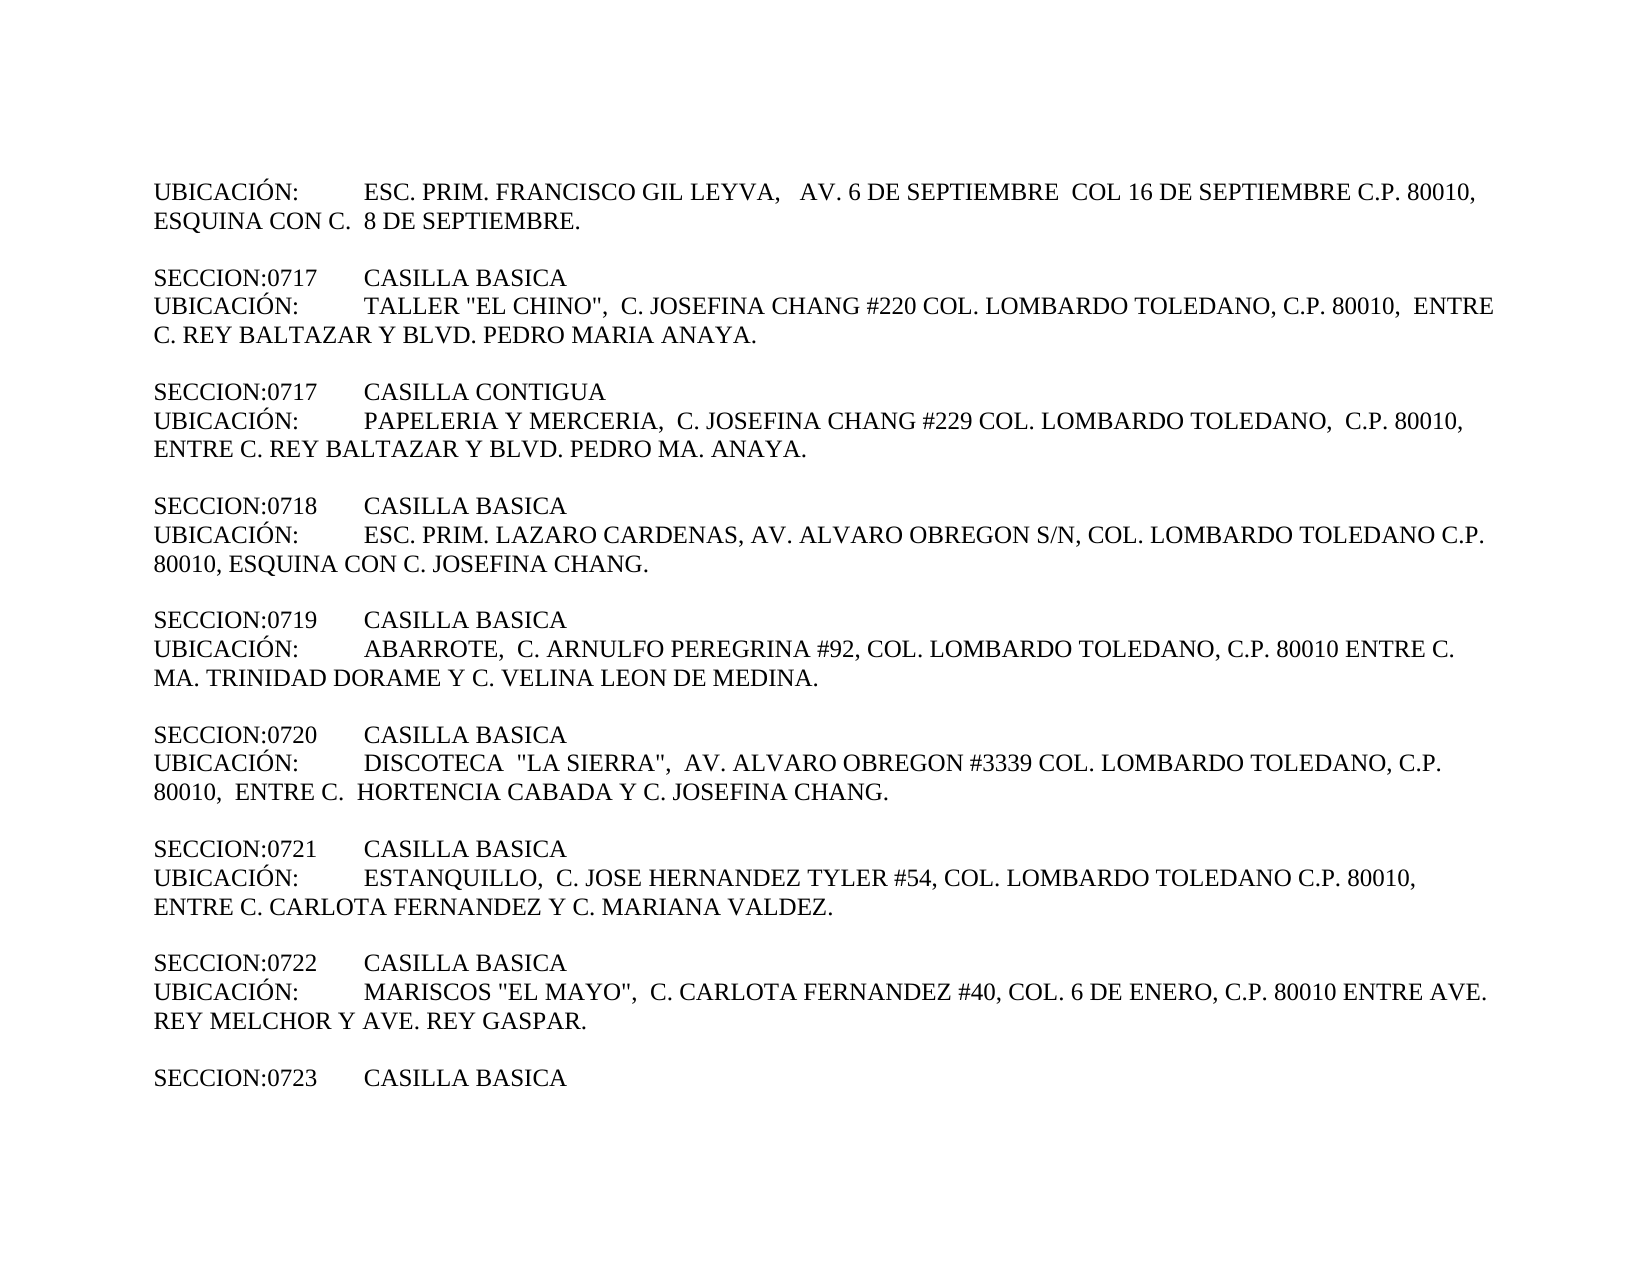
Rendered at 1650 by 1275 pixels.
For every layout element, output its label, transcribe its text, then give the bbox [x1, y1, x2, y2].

text SECCION:0719 CASILLA BASICA [153, 606, 1502, 634]
text SECCION:0717 CASILLA BASICA [153, 263, 1502, 291]
text UBICACIÓN: ESTANQUILLO, C. JOSE HERNANDEZ TYLER #54, COL. LOMBARDO TOLEDANO C.P. 80010, ENTRE C. CARLOTA FERNANDEZ Y C. MARIANA VALDEZ. [153, 863, 1502, 920]
text UBICACIÓN: DISCOTECA "LA SIERRA", AV. ALVARO OBREGON #3339 COL. LOMBARDO TOLEDANO, C.P. 80010, ENTRE C. HORTENCIA CABADA Y C. JOSEFINA CHANG. [153, 748, 1502, 806]
text SECCION:0722 CASILLA BASICA [153, 948, 1502, 977]
text SECCION:0723 CASILLA BASICA [153, 1063, 1502, 1091]
text UBICACIÓN: ESC. PRIM. LAZARO CARDENAS, AV. ALVARO OBREGON S/N, COL. LOMBARDO TOLEDANO C.P. 80010, ESQUINA CON C. JOSEFINA CHANG. [153, 520, 1502, 577]
text SECCION:0721 CASILLA BASICA [153, 834, 1502, 863]
text SECCION:0718 CASILLA BASICA [153, 491, 1502, 520]
text SECCION:0720 CASILLA BASICA [153, 720, 1502, 748]
text UBICACIÓN: MARISCOS "EL MAYO", C. CARLOTA FERNANDEZ #40, COL. 6 DE ENERO, C.P. 80010 ENTRE AVE. REY MELCHOR Y AVE. REY GASPAR. [153, 977, 1502, 1034]
text UBICACIÓN: ABARROTE, C. ARNULFO PEREGRINA #92, COL. LOMBARDO TOLEDANO, C.P. 80010 ENTRE C. MA. TRINIDAD DORAME Y C. VELINA LEON DE MEDINA. [153, 634, 1502, 692]
text UBICACIÓN: PAPELERIA Y MERCERIA, C. JOSEFINA CHANG #229 COL. LOMBARDO TOLEDANO, C.P. 80010, ENTRE C. REY BALTAZAR Y BLVD. PEDRO MA. ANAYA. [153, 406, 1502, 463]
text UBICACIÓN: TALLER "EL CHINO", C. JOSEFINA CHANG #220 COL. LOMBARDO TOLEDANO, C.P. 80010, ENTRE C. REY BALTAZAR Y BLVD. PEDRO MARIA ANAYA. [153, 291, 1502, 349]
text UBICACIÓN: ESC. PRIM. FRANCISCO GIL LEYVA, AV. 6 DE SEPTIEMBRE COL 16 DE SEPTIEMBRE C.P. 80010, ESQUINA CON C. 8 DE SEPTIEMBRE. [153, 177, 1502, 235]
text SECCION:0717 CASILLA CONTIGUA [153, 377, 1502, 406]
